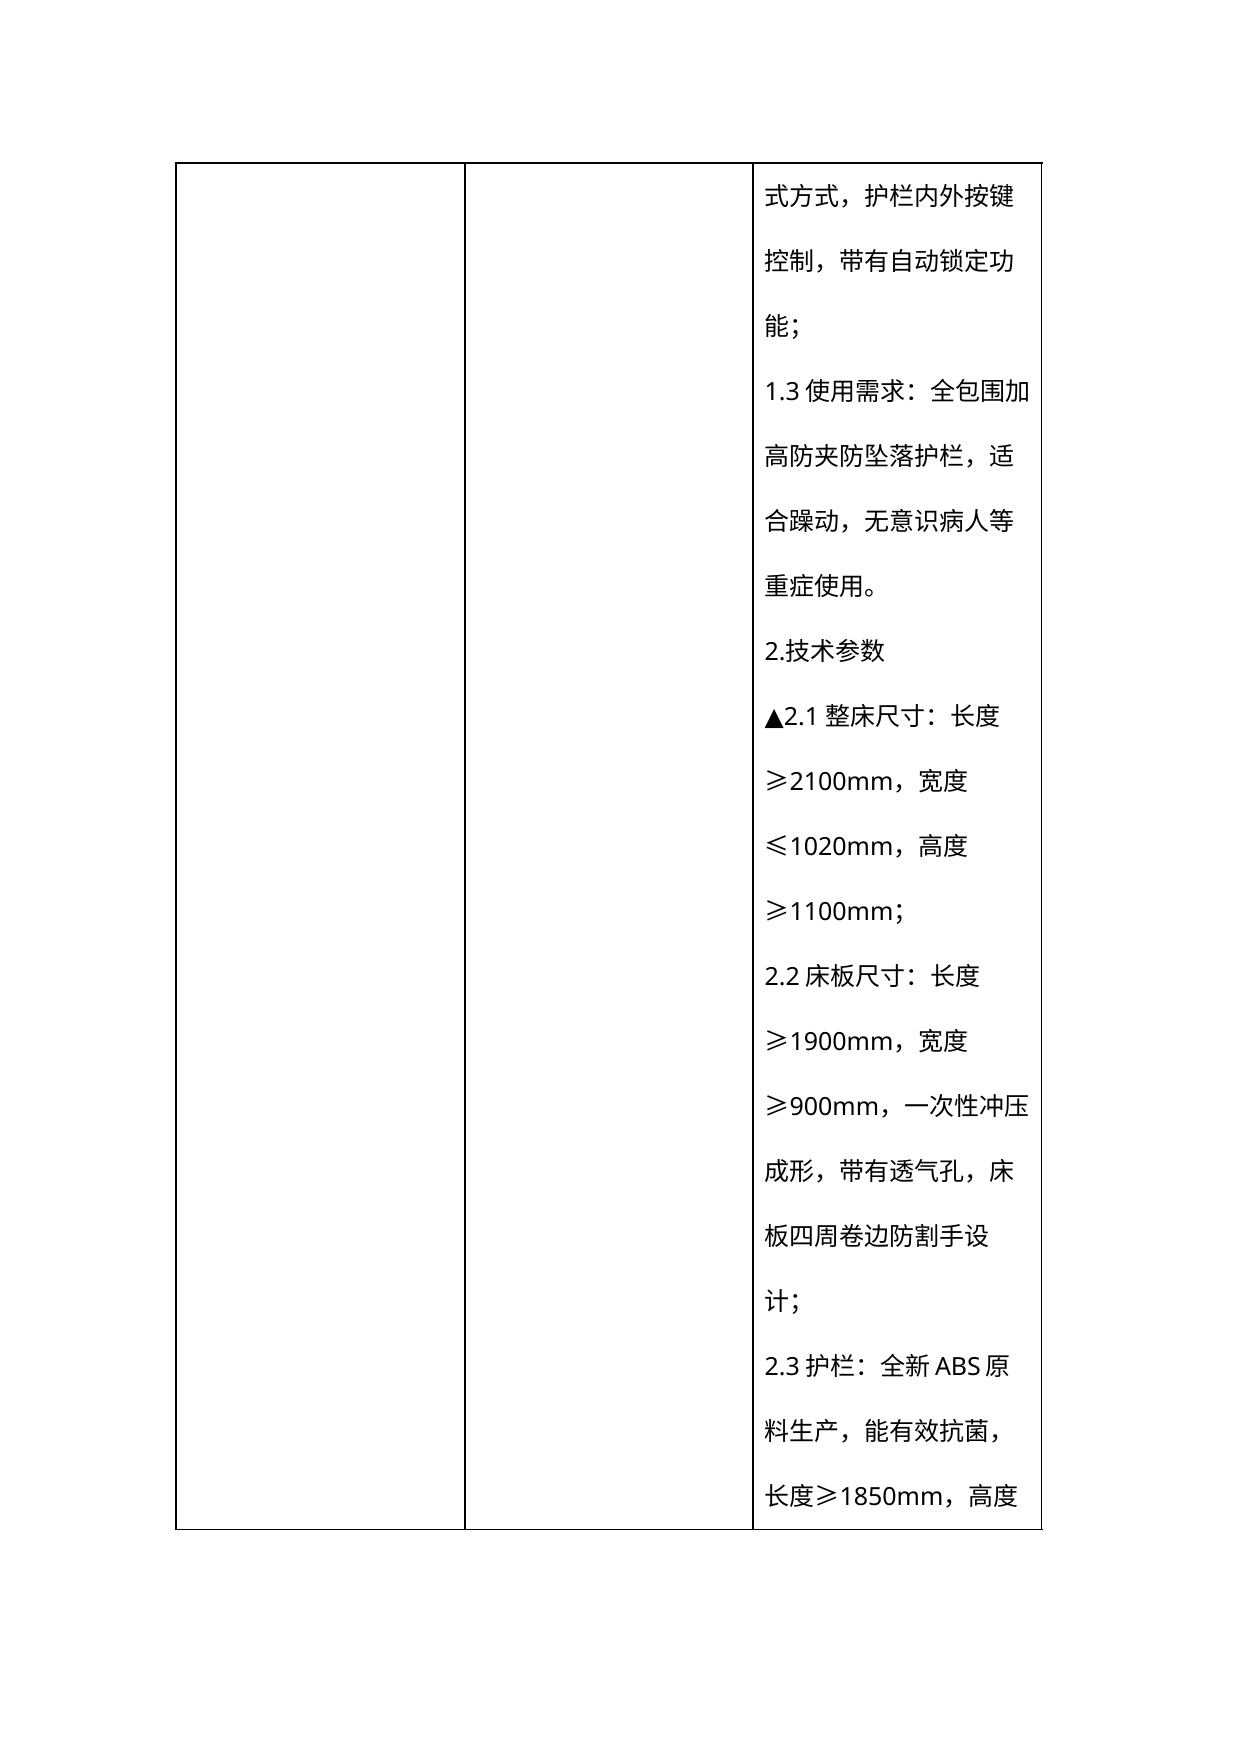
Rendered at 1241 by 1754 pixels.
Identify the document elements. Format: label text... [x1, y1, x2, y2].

table_cell [177, 164, 464, 1528]
table_cell 1 [466, 164, 752, 1528]
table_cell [754, 164, 1041, 1528]
